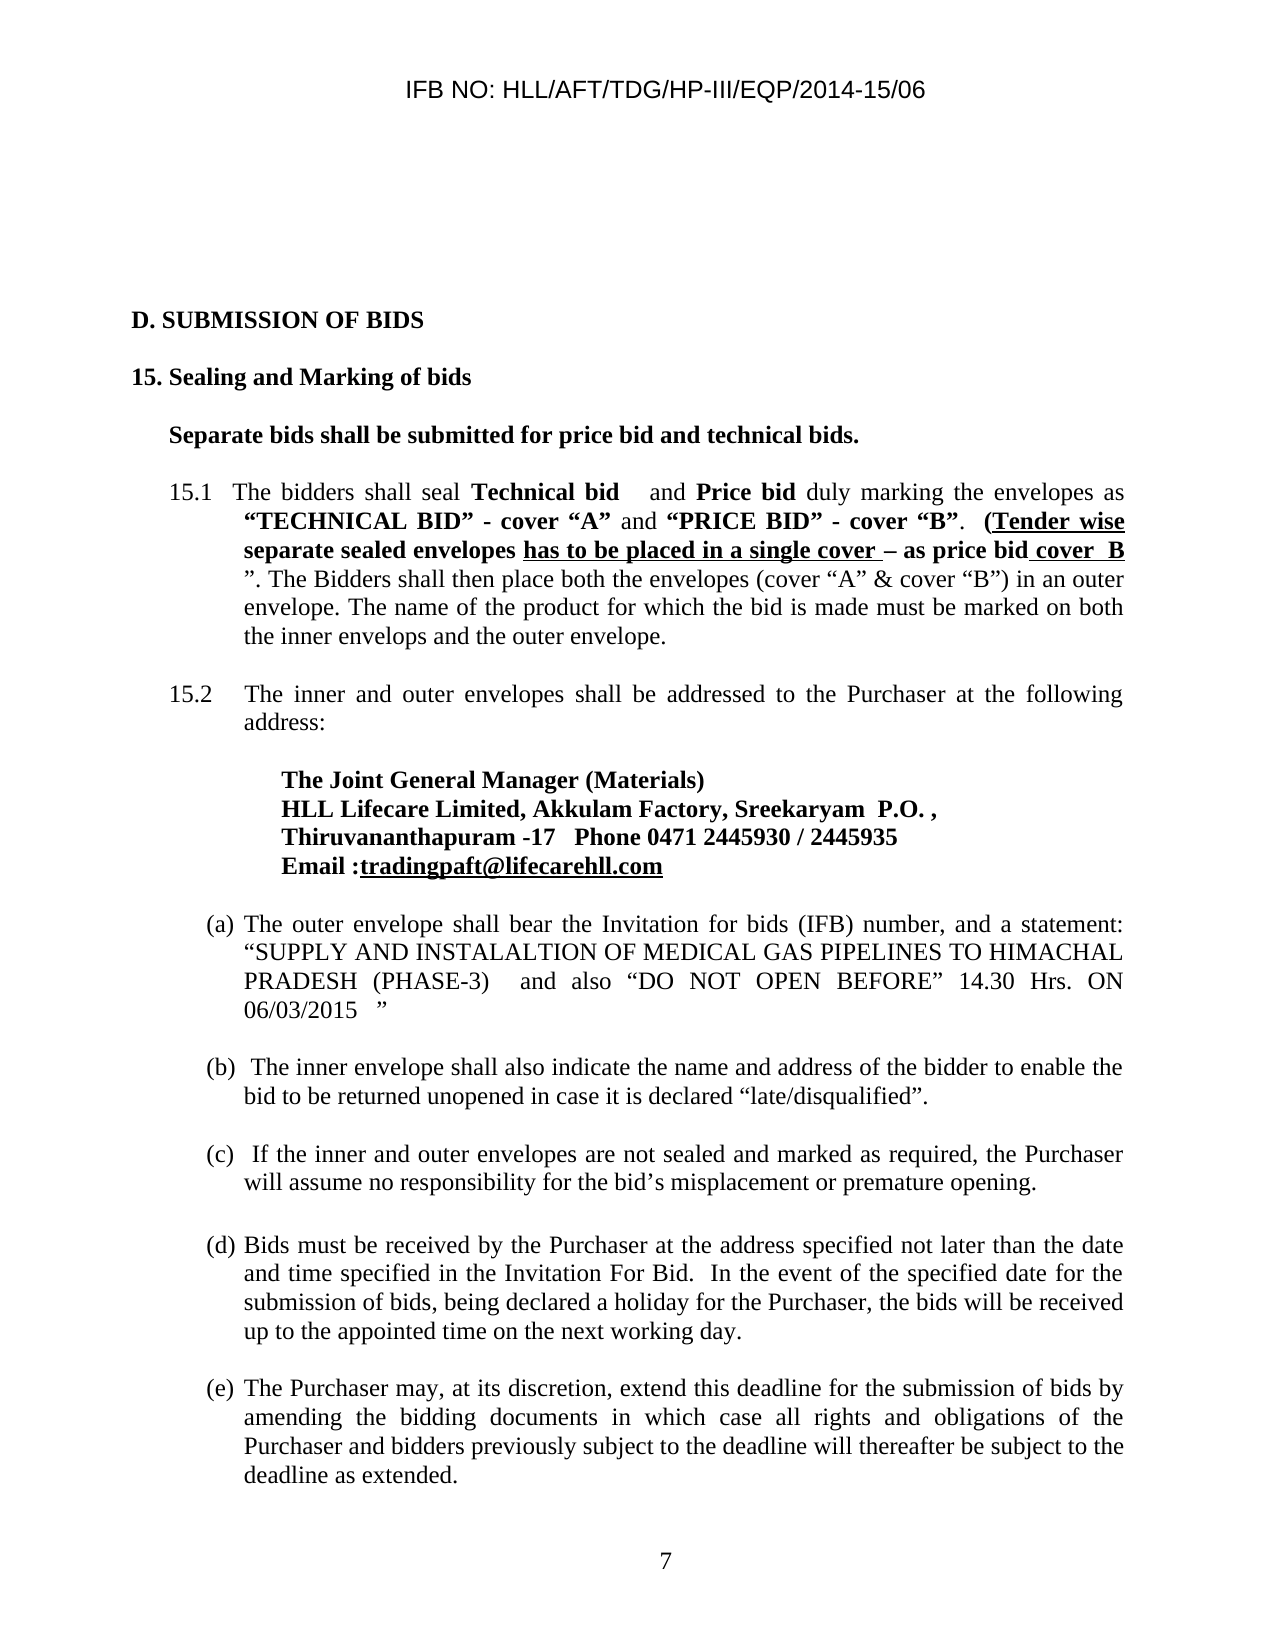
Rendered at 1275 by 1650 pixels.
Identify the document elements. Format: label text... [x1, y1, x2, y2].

text The Joint General Manager (Materials) [131, 765, 1200, 794]
text D. SUBMISSION OF BIDS [131, 305, 1200, 334]
text Thiruvananthapuram -17 Phone 0471 2445930 / 2445935 [206, 822, 1200, 851]
list The Purchaser may, at its discretion, extend this deadline for the submission of bids by amending the bidding documents in which case all rights and obligations of the Purchaser and bidders previously subject to the deadline will thereafter be subject to the deadline as extended. [206, 1373, 1125, 1488]
list The inner envelope shall also indicate the name and address of the bidder to enable the bid to be returned unopened in case it is declared “late/disqualified”. [206, 1052, 1125, 1110]
text 15.1 The bidders shall seal Technical bid and Price bid duly marking the envelopes as “TECHNICAL BID” - cover “A” and “PRICE BID” - cover “B”. (Tender wise separate sealed envelopes has to be placed in a single cover – as price bid cover B ”. The Bidders shall then place both the envelopes (cover “A” & cover “B”) in an outer envelope. The name of the product for which the bid is made must be marked on both the inner envelops and the outer envelope. [169, 477, 1125, 650]
text Email :tradingpaft@lifecarehll.com [206, 851, 1200, 880]
text 15.2 The inner and outer envelopes shall be addressed to the Purchaser at the following address: [169, 679, 1125, 736]
list If the inner and outer envelopes are not sealed and marked as required, the Purchaser will assume no responsibility for the bid’s misplacement or premature opening. [206, 1139, 1125, 1196]
text 15. Sealing and Marking of bids [131, 362, 1200, 391]
text Separate bids shall be submitted for price bid and technical bids. [131, 420, 1200, 449]
text HLL Lifecare Limited, Akkulam Factory, Sreekaryam P.O. , [131, 794, 1200, 822]
list The outer envelope shall bear the Invitation for bids (IFB) number, and a statement: “SUPPLY AND INSTALALTION OF MEDICAL GAS PIPELINES TO HIMACHAL PRADESH (PHASE-3) and also “DO NOT OPEN BEFORE” 14.30 Hrs. ON 06/03/2015 ” [206, 909, 1125, 1024]
list Bids must be received by the Purchaser at the address specified not later than the date and time specified in the Invitation For Bid. In the event of the specified date for the submission of bids, being declared a holiday for the Purchaser, the bids will be received up to the appointed time on the next working day. [206, 1230, 1125, 1345]
